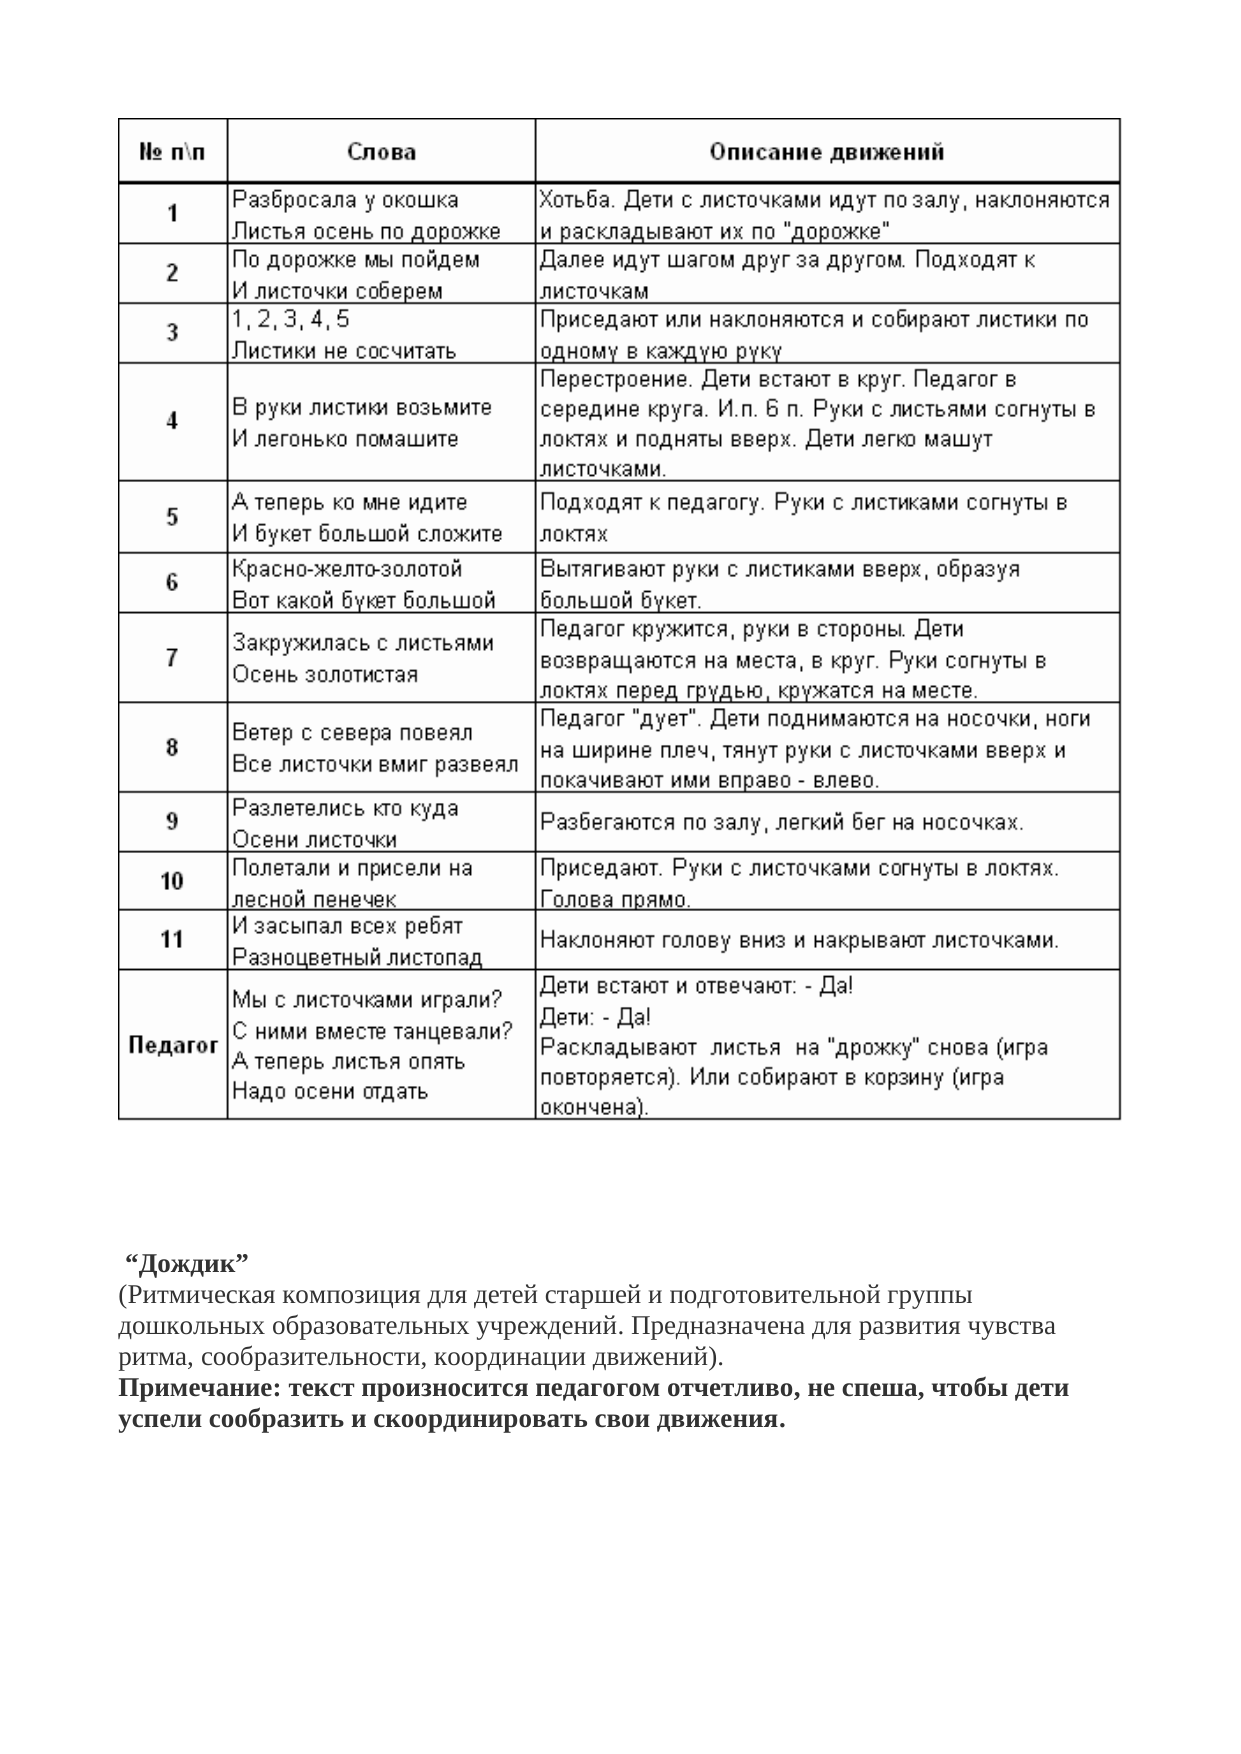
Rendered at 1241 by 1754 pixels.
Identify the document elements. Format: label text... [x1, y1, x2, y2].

text Примечание: текст произносится педагогом отчетливо, не спеша, чтобы дети успели сообразить и скоординировать свои движения. [118, 1371, 1122, 1433]
text (Ритмическая композиция для детей старшей и подготовительной группы дошкольных образовательных учреждений. Предназначена для развития чувства ритма, сообразительности, координации движений). [118, 1278, 1122, 1371]
picture [118, 118, 1123, 1122]
text “Дождик” [118, 1247, 1122, 1278]
